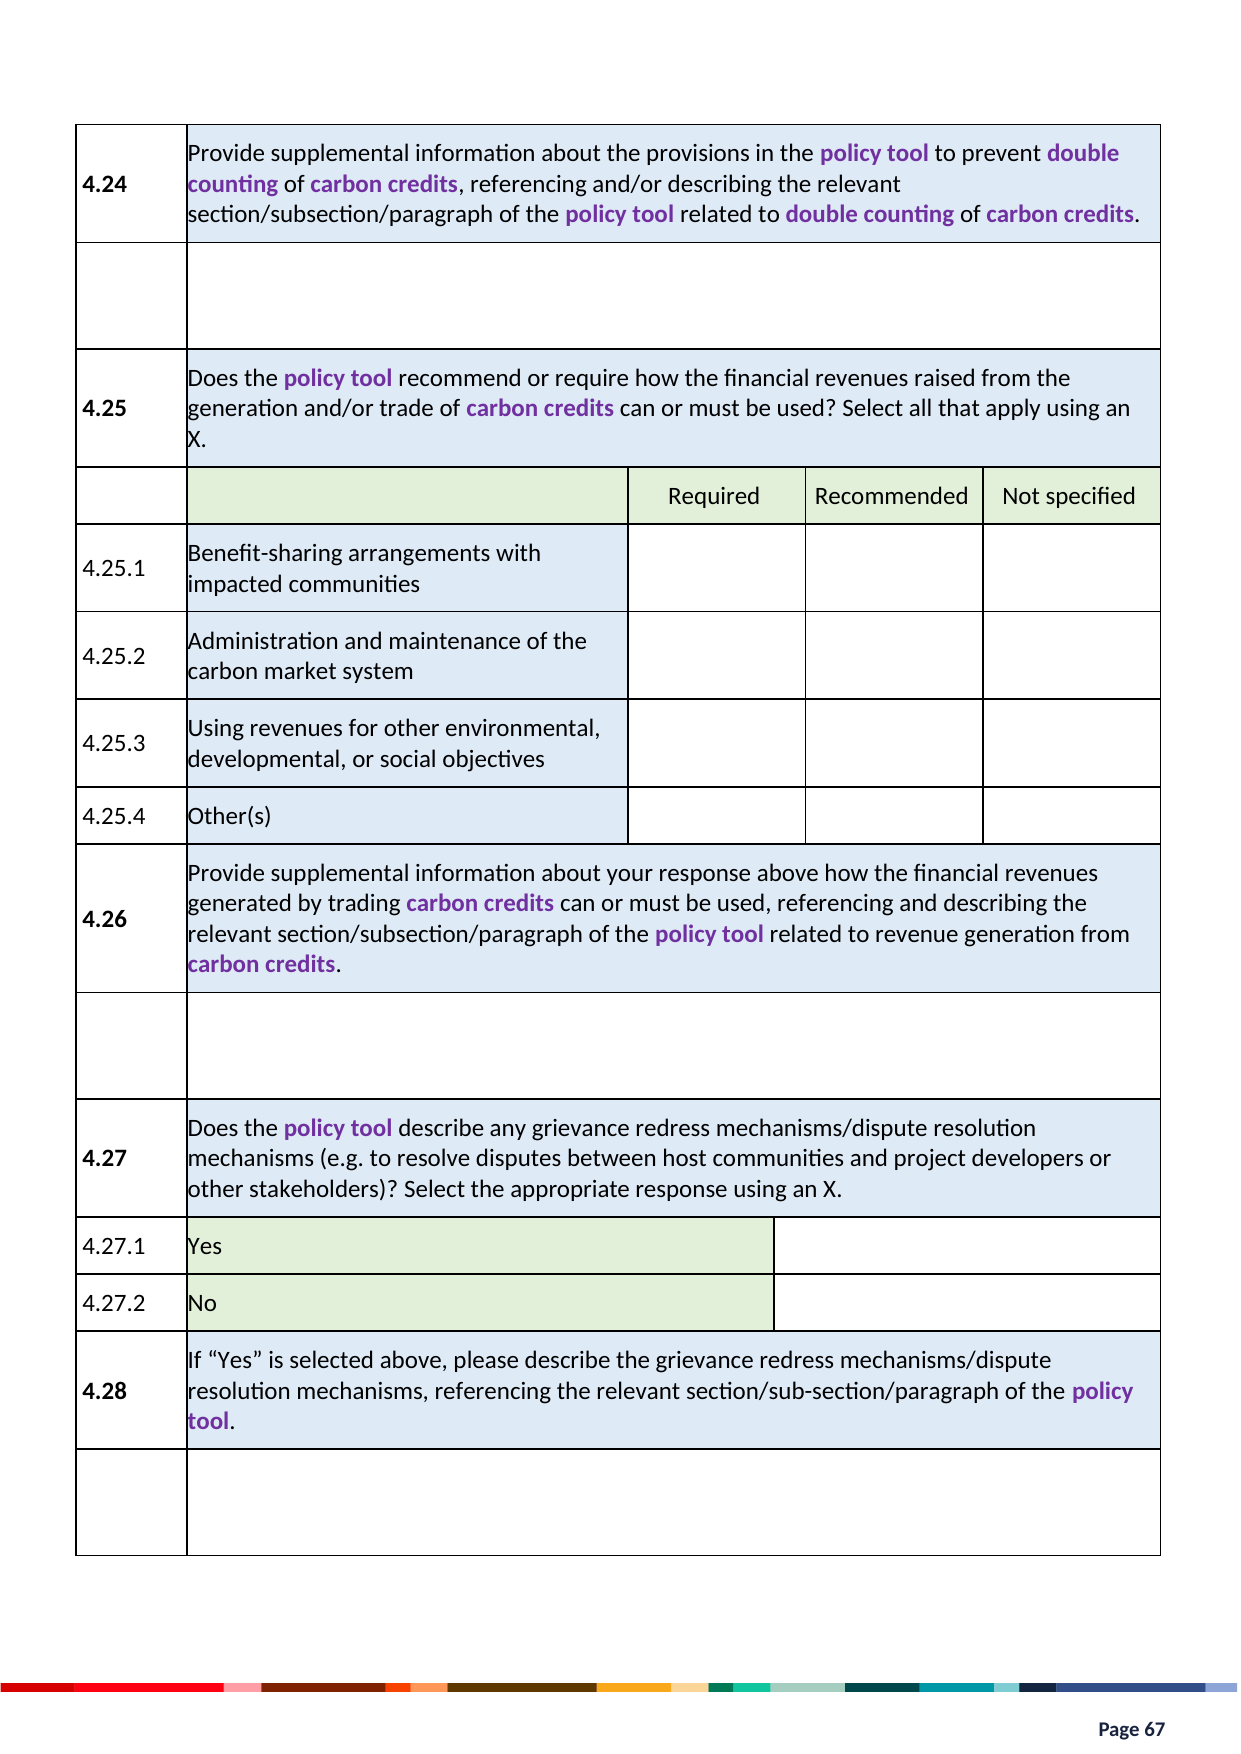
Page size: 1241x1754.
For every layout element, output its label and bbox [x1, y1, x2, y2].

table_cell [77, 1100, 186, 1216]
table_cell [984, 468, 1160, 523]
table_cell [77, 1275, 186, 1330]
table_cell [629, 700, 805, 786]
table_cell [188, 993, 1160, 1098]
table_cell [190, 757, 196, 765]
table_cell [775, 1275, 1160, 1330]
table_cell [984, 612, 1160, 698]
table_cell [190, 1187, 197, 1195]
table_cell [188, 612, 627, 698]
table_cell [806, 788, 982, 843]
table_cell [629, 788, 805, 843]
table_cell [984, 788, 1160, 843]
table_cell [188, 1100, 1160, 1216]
picture [0, 1683, 1236, 1692]
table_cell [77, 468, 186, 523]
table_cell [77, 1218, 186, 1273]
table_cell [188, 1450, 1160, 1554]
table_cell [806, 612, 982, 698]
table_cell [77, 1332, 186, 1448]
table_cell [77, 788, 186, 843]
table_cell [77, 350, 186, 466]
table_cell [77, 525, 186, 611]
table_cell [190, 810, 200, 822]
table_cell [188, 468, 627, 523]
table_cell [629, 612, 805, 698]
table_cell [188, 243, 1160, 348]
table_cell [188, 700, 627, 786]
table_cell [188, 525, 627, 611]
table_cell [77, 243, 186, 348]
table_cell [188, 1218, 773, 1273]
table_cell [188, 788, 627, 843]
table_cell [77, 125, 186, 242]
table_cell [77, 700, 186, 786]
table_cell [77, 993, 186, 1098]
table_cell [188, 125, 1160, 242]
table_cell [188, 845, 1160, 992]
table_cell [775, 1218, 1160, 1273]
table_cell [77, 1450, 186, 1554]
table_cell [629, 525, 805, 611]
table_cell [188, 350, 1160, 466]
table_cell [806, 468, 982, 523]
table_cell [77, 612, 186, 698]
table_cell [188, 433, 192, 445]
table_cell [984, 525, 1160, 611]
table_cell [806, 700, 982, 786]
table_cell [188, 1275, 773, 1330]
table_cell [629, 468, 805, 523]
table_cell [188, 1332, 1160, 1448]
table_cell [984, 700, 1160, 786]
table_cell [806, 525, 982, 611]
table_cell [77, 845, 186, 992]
